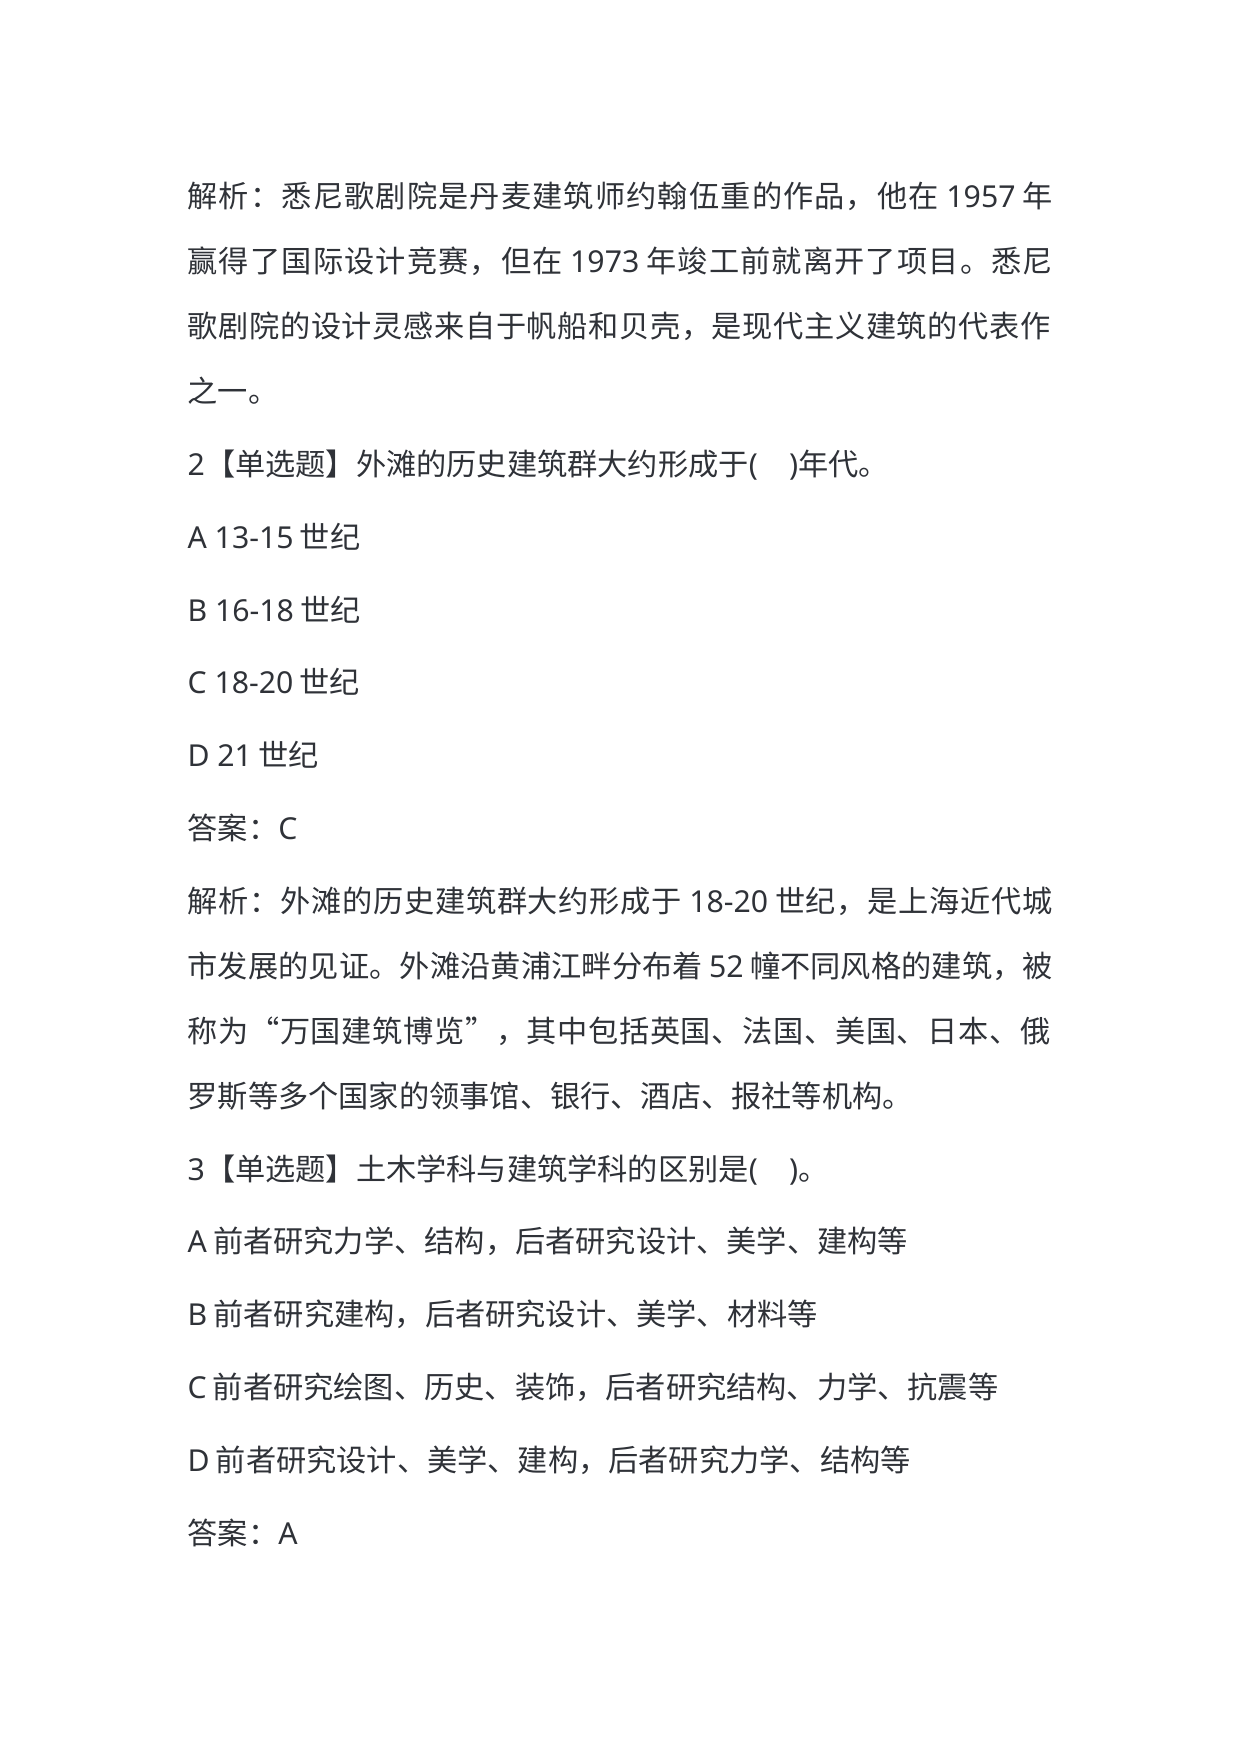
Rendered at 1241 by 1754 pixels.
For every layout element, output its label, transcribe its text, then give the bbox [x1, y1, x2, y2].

text 解析：外滩的历史建筑群大约形成于18-20世纪，是上海近代城市发展的见证。外滩沿黄浦江畔分布着52幢不同风格的建筑，被称为“万国建筑博览”，其中包括英国、法国、美国、日本、俄罗斯等多个国家的领事馆、银行、酒店、报社等机构。 [187, 867, 1053, 1127]
text D前者研究设计、美学、建构，后者研究力学、结构等 [187, 1426, 1053, 1491]
text 答案：A [187, 1498, 1053, 1563]
text B前者研究建构，后者研究设计、美学、材料等 [187, 1280, 1053, 1345]
text A前者研究力学、结构，后者研究设计、美学、建构等 [187, 1207, 1053, 1272]
text C 18-20世纪 [187, 648, 1053, 713]
text 2【单选题】外滩的历史建筑群大约形成于( )年代。 [187, 430, 1053, 495]
text A 13-15世纪 [187, 503, 1053, 568]
text 解析：悉尼歌剧院是丹麦建筑师约翰伍重的作品，他在1957年赢得了国际设计竞赛，但在1973年竣工前就离开了项目。悉尼歌剧院的设计灵感来自于帆船和贝壳，是现代主义建筑的代表作之一。 [187, 162, 1053, 422]
text 答案：C [187, 794, 1053, 859]
text D 21世纪 [187, 721, 1053, 786]
text B 16-18世纪 [187, 575, 1053, 640]
text 3【单选题】土木学科与建筑学科的区别是( )。 [187, 1134, 1053, 1199]
text C前者研究绘图、历史、装饰，后者研究结构、力学、抗震等 [187, 1353, 1053, 1418]
